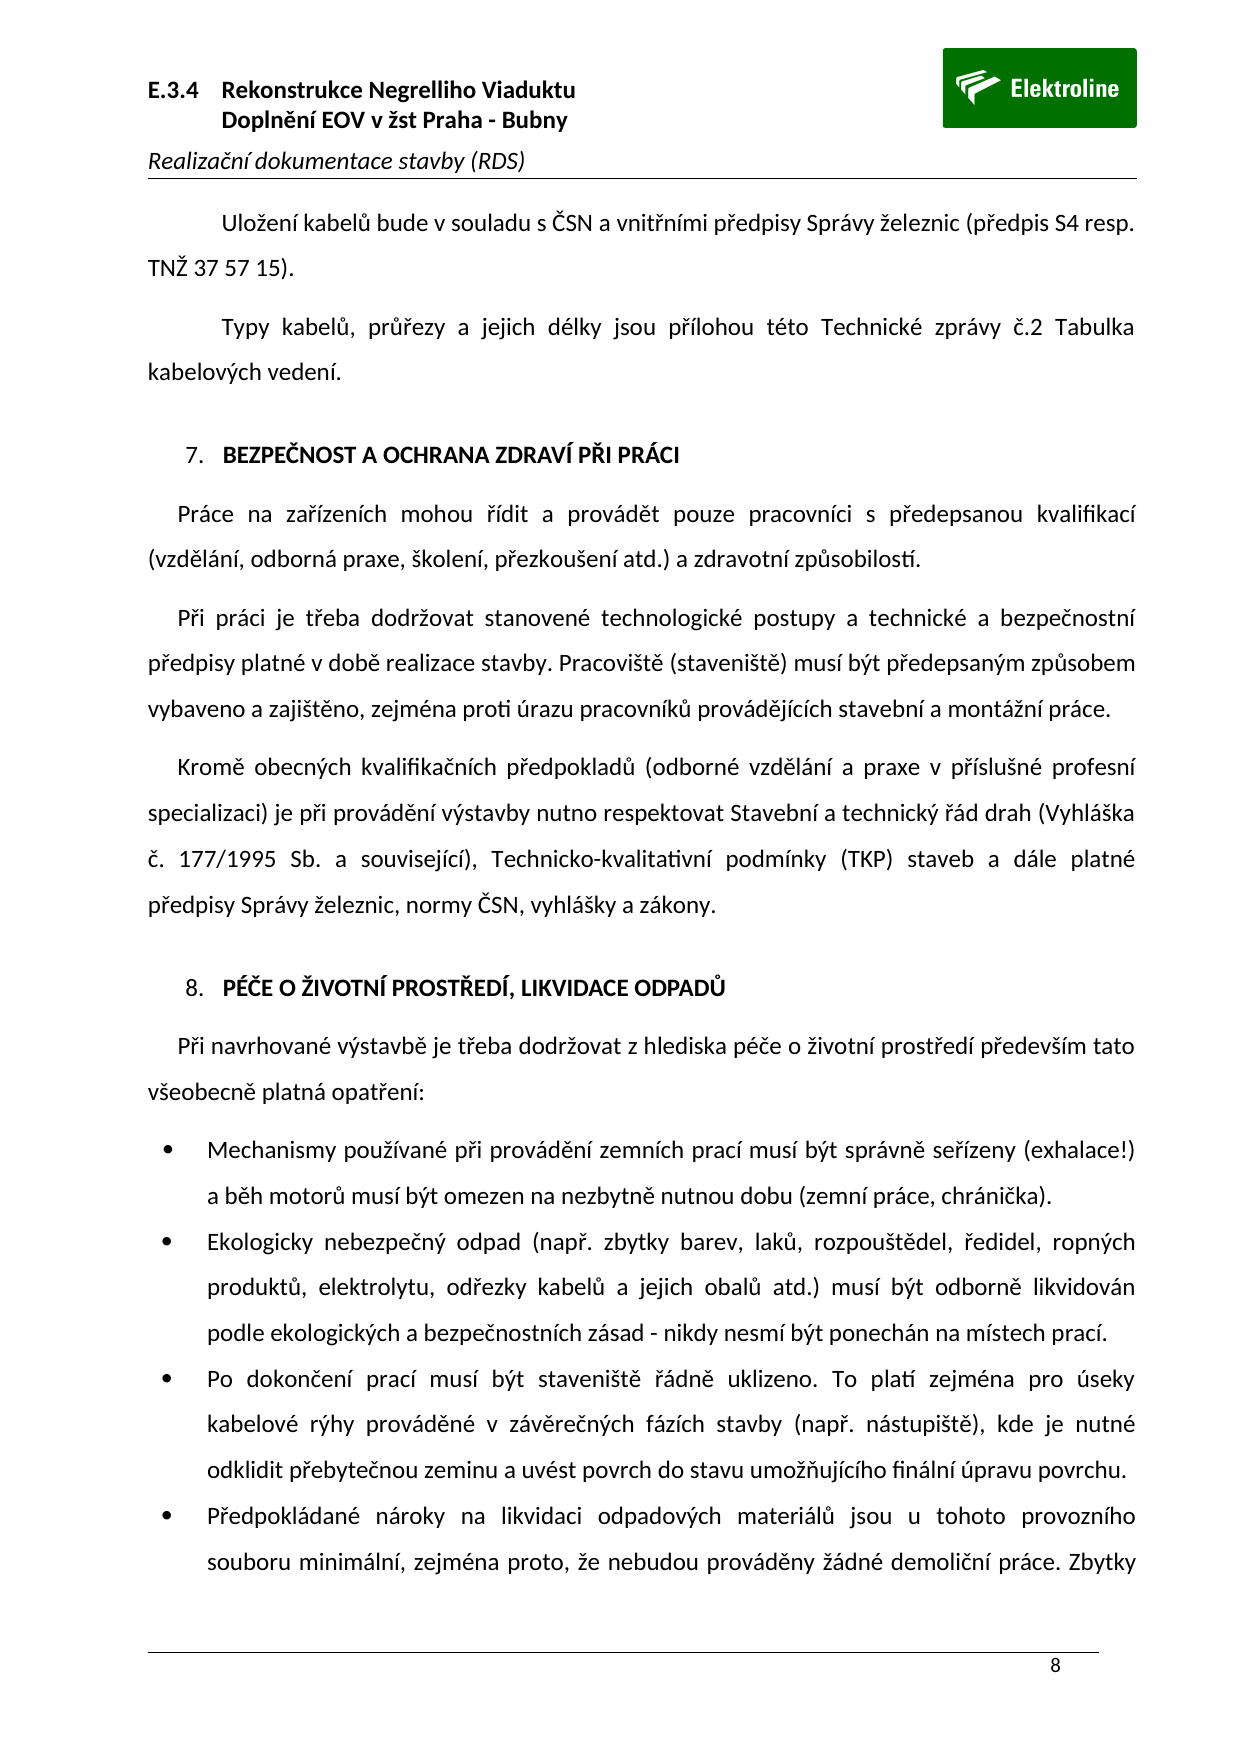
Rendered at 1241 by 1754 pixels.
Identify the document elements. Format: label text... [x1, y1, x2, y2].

text Kromě obecných kvalifikačních předpokladů (odborné vzdělání a praxe v příslušné profesní specializaci) je při provádění výstavby nutno respektovat Stavební a technický řád drah (Vyhláška č. 177/1995 Sb. a související), Technicko-kvalitativní podmínky (TKP) staveb a dále platné předpisy Správy železnic, normy ČSN, vyhlášky a zákony. [148, 752, 1137, 919]
subtitle Bezpečnost a ochrana zdraví při práci [185, 440, 1137, 470]
picture [942, 48, 1137, 128]
text Při navrhované výstavbě je třeba dodržovat z hlediska péče o životní prostředí především tato všeobecně platná opatření: [148, 1030, 1137, 1106]
text Uložení kabelů bude v souladu s ČSN a vnitřními předpisy Správy železnic (předpis S4 resp. TNŽ 37 57 15). [148, 207, 1137, 283]
list Po dokončení prací musí být staveniště řádně uklizeno. To platí zejména pro úseky kabelové rýhy prováděné v závěrečných fázích stavby (např. nástupiště), kde je nutné odklidit přebytečnou zeminu a uvést povrch do stavu umožňujícího finální úpravu povrchu. [162, 1363, 1137, 1485]
list Ekologicky nebezpečný odpad (např. zbytky barev, laků, rozpouštědel, ředidel, ropných produktů, elektrolytu, odřezky kabelů a jejich obalů atd.) musí být odborně likvidován podle ekologických a bezpečnostních zásad - nikdy nesmí být ponechán na místech prací. [162, 1226, 1137, 1348]
text Při práci je třeba dodržovat stanovené technologické postupy a technické a bezpečnostní předpisy platné v době realizace stavby. Pracoviště (staveniště) musí být předepsaným způsobem vybaveno a zajištěno, zejména proti úrazu pracovníků provádějících stavební a montážní práce. [148, 602, 1137, 724]
subtitle Péče o životní prostředí, likvidace odpadů [185, 972, 1137, 1002]
list Mechanismy používané při provádění zemních prací musí být správně seřízeny (exhalace!) a běh motorů musí být omezen na nezbytně nutnou dobu (zemní práce, chránička). [164, 1134, 1137, 1210]
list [162, 1500, 1137, 1576]
text Typy kabelů, průřezy a jejich délky jsou přílohou této Technické zprávy č.2 Tabulka kabelových vedení. [148, 311, 1137, 387]
text Práce na zařízeních mohou řídit a provádět pouze pracovníci s předepsanou kvalifikací (vzdělání, odborná praxe, školení, přezkoušení atd.) a zdravotní způsobilostí. [148, 498, 1137, 574]
